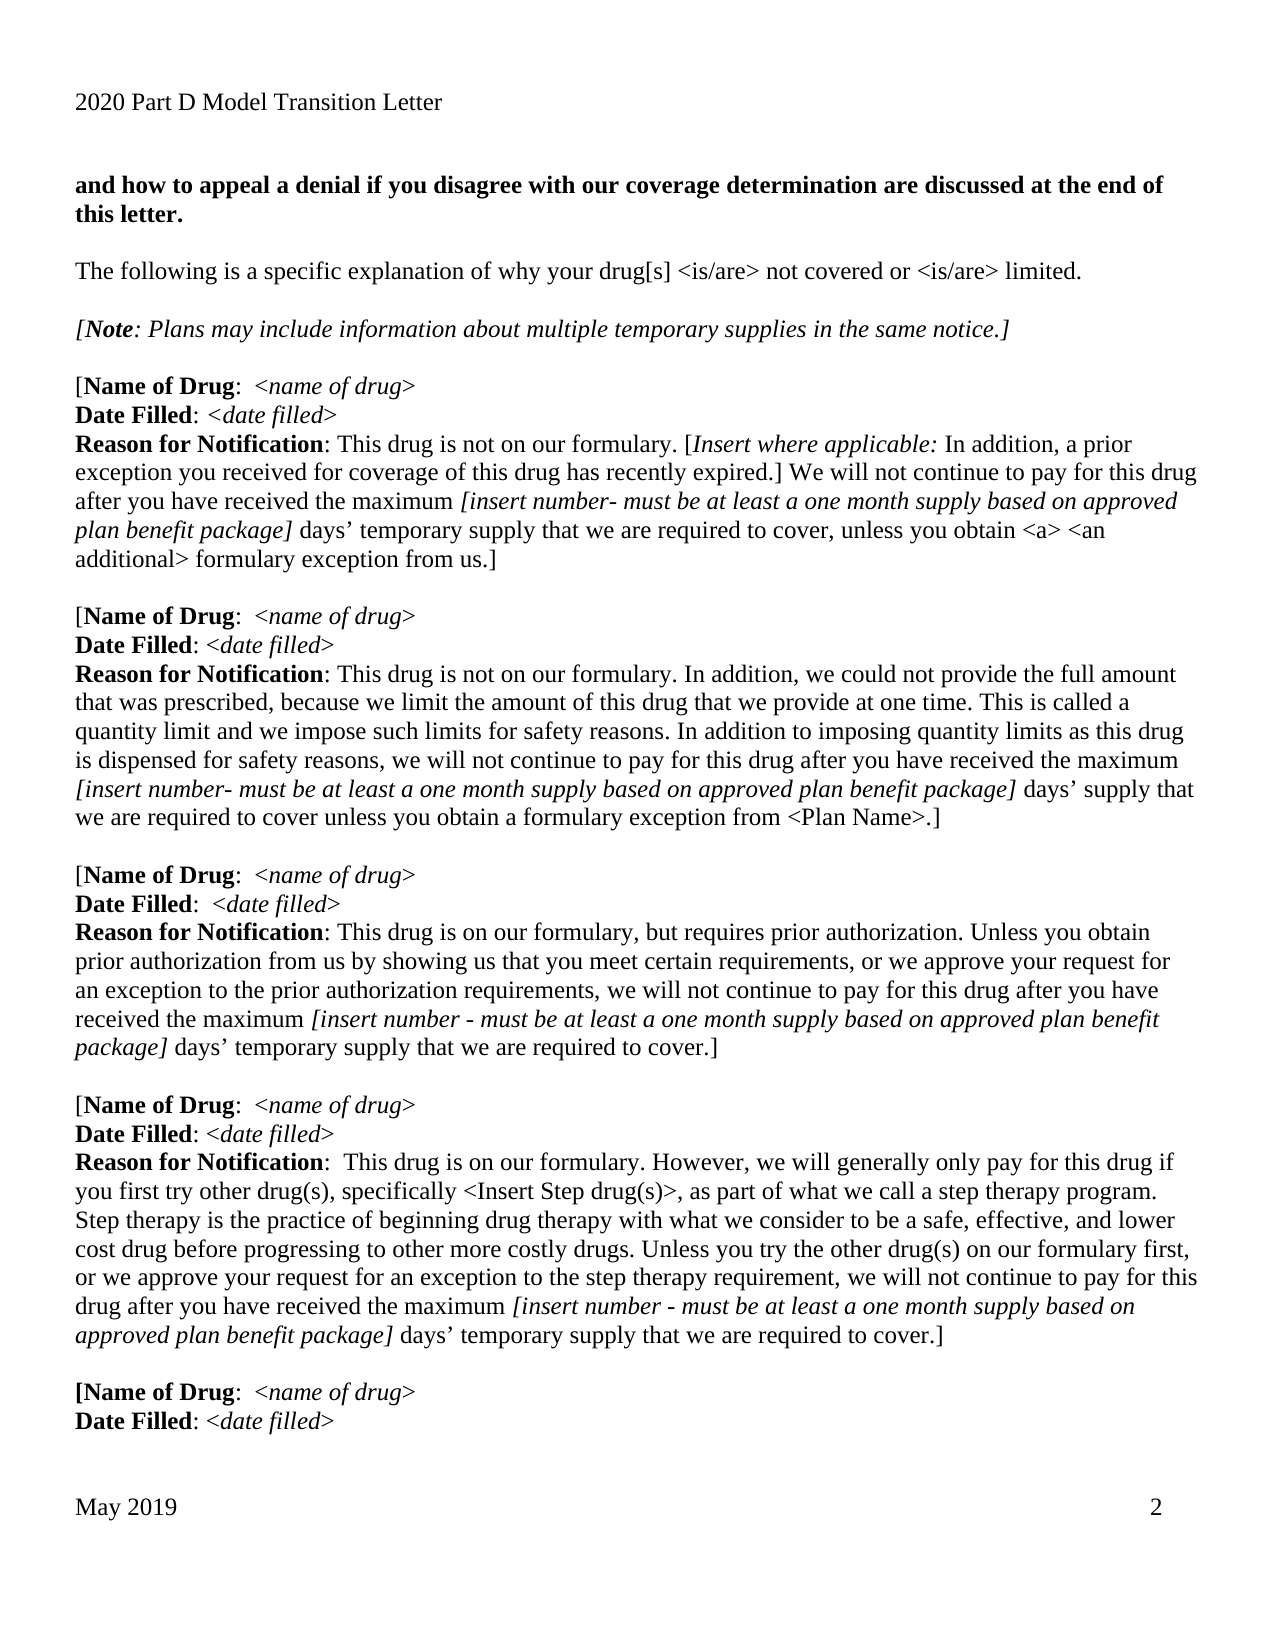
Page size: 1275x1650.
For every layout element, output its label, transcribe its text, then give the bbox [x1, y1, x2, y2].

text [75, 170, 1200, 227]
text Reason for Notification: This drug is not on our formulary. [Insert where applicable: In addition, a prior exception you received for coverage of this drug has recently expired.] We will not continue to pay for this drug after you have received the maximum [insert number- must be at least a one month supply based on approved plan benefit package] days’ temporary supply that we are required to cover, unless you obtain <a> <an additional> formulary exception from us.] [75, 429, 1200, 572]
text Date Filled: <date filled> [75, 1119, 1200, 1147]
text [Name of Drug: <name of drug> [75, 371, 1200, 400]
text The following is a specific explanation of why your drug[s] <is/are> not covered or <is/are> limited. [75, 256, 1200, 285]
text [Name of Drug: <name of drug> [75, 860, 1200, 889]
text Date Filled: <date filled> [75, 630, 1200, 659]
text Date Filled: <date filled> [75, 1406, 1200, 1435]
text [Note: Plans may include information about multiple temporary supplies in the same notice.] [75, 314, 1200, 342]
text Reason for Notification: This drug is not on our formulary. In addition, we could not provide the full amount that was prescribed, because we limit the amount of this drug that we provide at one time. This is called a quantity limit and we impose such limits for safety reasons. In addition to imposing quantity limits as this drug is dispensed for safety reasons, we will not continue to pay for this drug after you have received the maximum [insert number- must be at least a one month supply based on approved plan benefit package] days’ supply that we are required to cover unless you obtain a formulary exception from <Plan Name>.] [75, 659, 1200, 831]
text Reason for Notification: This drug is on our formulary. However, we will generally only pay for this drug if you first try other drug(s), specifically <Insert Step drug(s)>, as part of what we call a step therapy program. Step therapy is the practice of beginning drug therapy with what we consider to be a safe, effective, and lower cost drug before progressing to other more costly drugs. Unless you try the other drug(s) on our formulary first, or we approve your request for an exception to the step therapy requirement, we will not continue to pay for this drug after you have received the maximum [insert number - must be at least a one month supply based on approved plan benefit package] days’ temporary supply that we are required to cover.] [75, 1147, 1200, 1349]
text Reason for Notification: This drug is on our formulary, but requires prior authorization. Unless you obtain prior authorization from us by showing us that you meet certain requirements, or we approve your request for an exception to the prior authorization requirements, we will not continue to pay for this drug after you have received the maximum [insert number - must be at least a one month supply based on approved plan benefit package] days’ temporary supply that we are required to cover.] [75, 917, 1200, 1061]
text [Name of Drug: <name of drug> [75, 601, 1200, 630]
text [Name of Drug: <name of drug> [75, 1377, 1200, 1406]
text Date Filled: <date filled> [75, 889, 1200, 917]
text [Name of Drug: <name of drug> [75, 1090, 1200, 1119]
text Date Filled: <date filled> [75, 400, 1200, 429]
